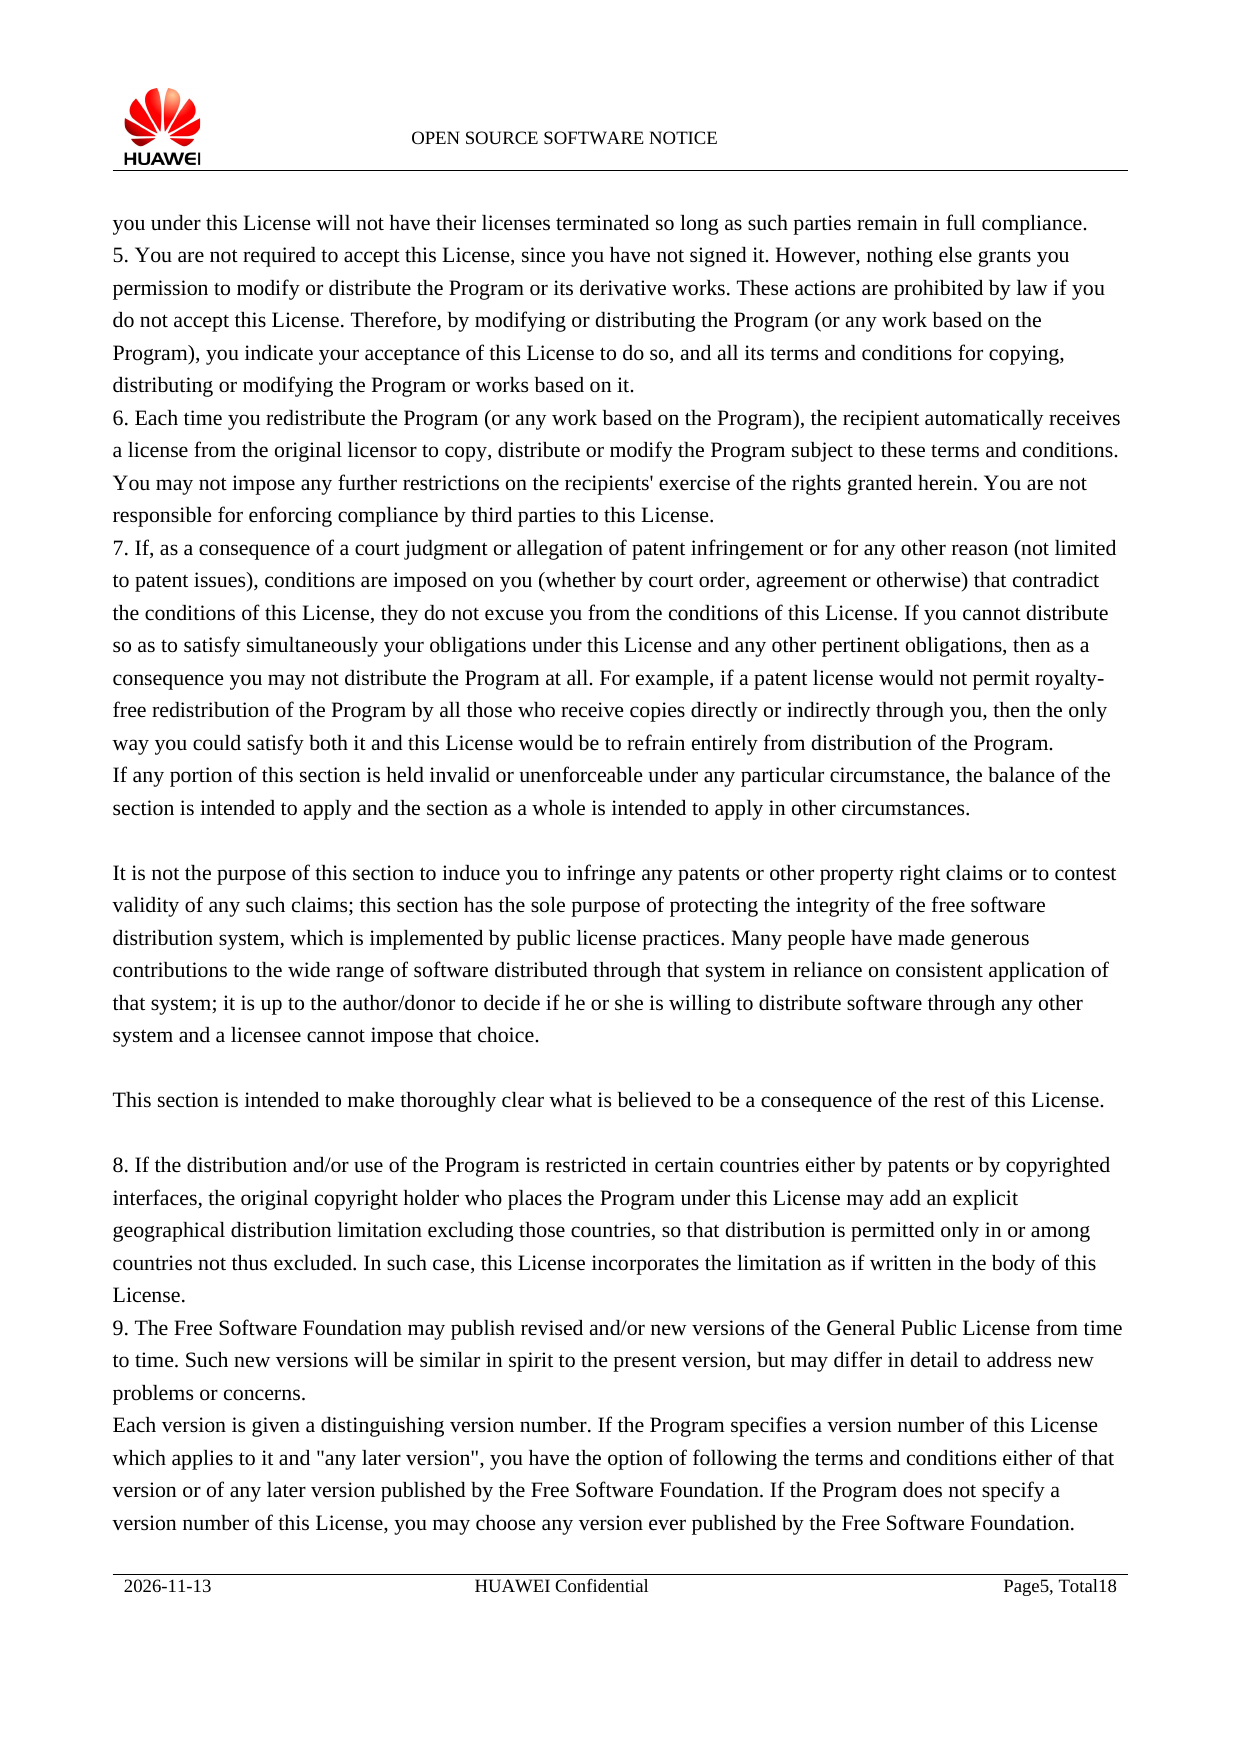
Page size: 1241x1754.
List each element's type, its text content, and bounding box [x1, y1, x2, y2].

text 9. The Free Software Foundation may publish revised and/or new versions of the General Public License from time to time. Such new versions will be similar in spirit to the present version, but may differ in detail to address new problems or concerns. [112, 1311, 1128, 1409]
text It is not the purpose of this section to induce you to infringe any patents or other property right claims or to contest validity of any such claims; this section has the sole purpose of protecting the integrity of the free software distribution system, which is implemented by public license practices. Many people have made generous contributions to the wide range of software distributed through that system in reliance on consistent application of that system; it is up to the author/donor to decide if he or she is willing to distribute software through any other system and a licensee cannot impose that choice. [112, 856, 1128, 1051]
text Each version is given a distinguishing version number. If the Program specifies a version number of this License which applies to it and "any later version", you have the option of following the terms and conditions either of that version or of any later version published by the Free Software Foundation. If the Program does not specify a version number of this License, you may choose any version ever published by the Free Software Foundation. [112, 1409, 1128, 1539]
text 6. Each time you redistribute the Program (or any work based on the Program), the recipient automatically receives a license from the original licensor to copy, distribute or modify the Program subject to these terms and conditions. You may not impose any further restrictions on the recipients' exercise of the rights granted herein. You are not responsible for enforcing compliance by third parties to this License. [112, 401, 1128, 531]
picture [124, 88, 201, 165]
text This section is intended to make thoroughly clear what is believed to be a consequence of the rest of this License. [112, 1084, 1128, 1116]
text 5. You are not required to accept this License, since you have not signed it. However, nothing else grants you permission to modify or distribute the Program or its derivative works. These actions are prohibited by law if you do not accept this License. Therefore, by modifying or distributing the Program (or any work based on the Program), you indicate your acceptance of this License to do so, and all its terms and conditions for copying, distributing or modifying the Program or works based on it. [112, 239, 1128, 401]
text 7. If, as a consequence of a court judgment or allegation of patent infringement or for any other reason (not limited to patent issues), conditions are imposed on you (whether by court order, agreement or otherwise) that contradict the conditions of this License, they do not excuse you from the conditions of this License. If you cannot distribute so as to satisfy simultaneously your obligations under this License and any other pertinent obligations, then as a consequence you may not distribute the Program at all. For example, if a patent license would not permit royalty-free redistribution of the Program by all those who receive copies directly or indirectly through you, then the only way you could satisfy both it and this License would be to refrain entirely from distribution of the Program. [112, 531, 1128, 759]
text 8. If the distribution and/or use of the Program is restricted in certain countries either by patents or by copyrighted interfaces, the original copyright holder who places the Program under this License may add an explicit geographical distribution limitation excluding those countries, so that distribution is permitted only in or among countries not thus excluded. In such case, this License incorporates the limitation as if written in the body of this License. [112, 1149, 1128, 1311]
text If any portion of this section is held invalid or unenforceable under any particular circumstance, the balance of the section is intended to apply and the section as a whole is intended to apply in other circumstances. [112, 759, 1128, 824]
